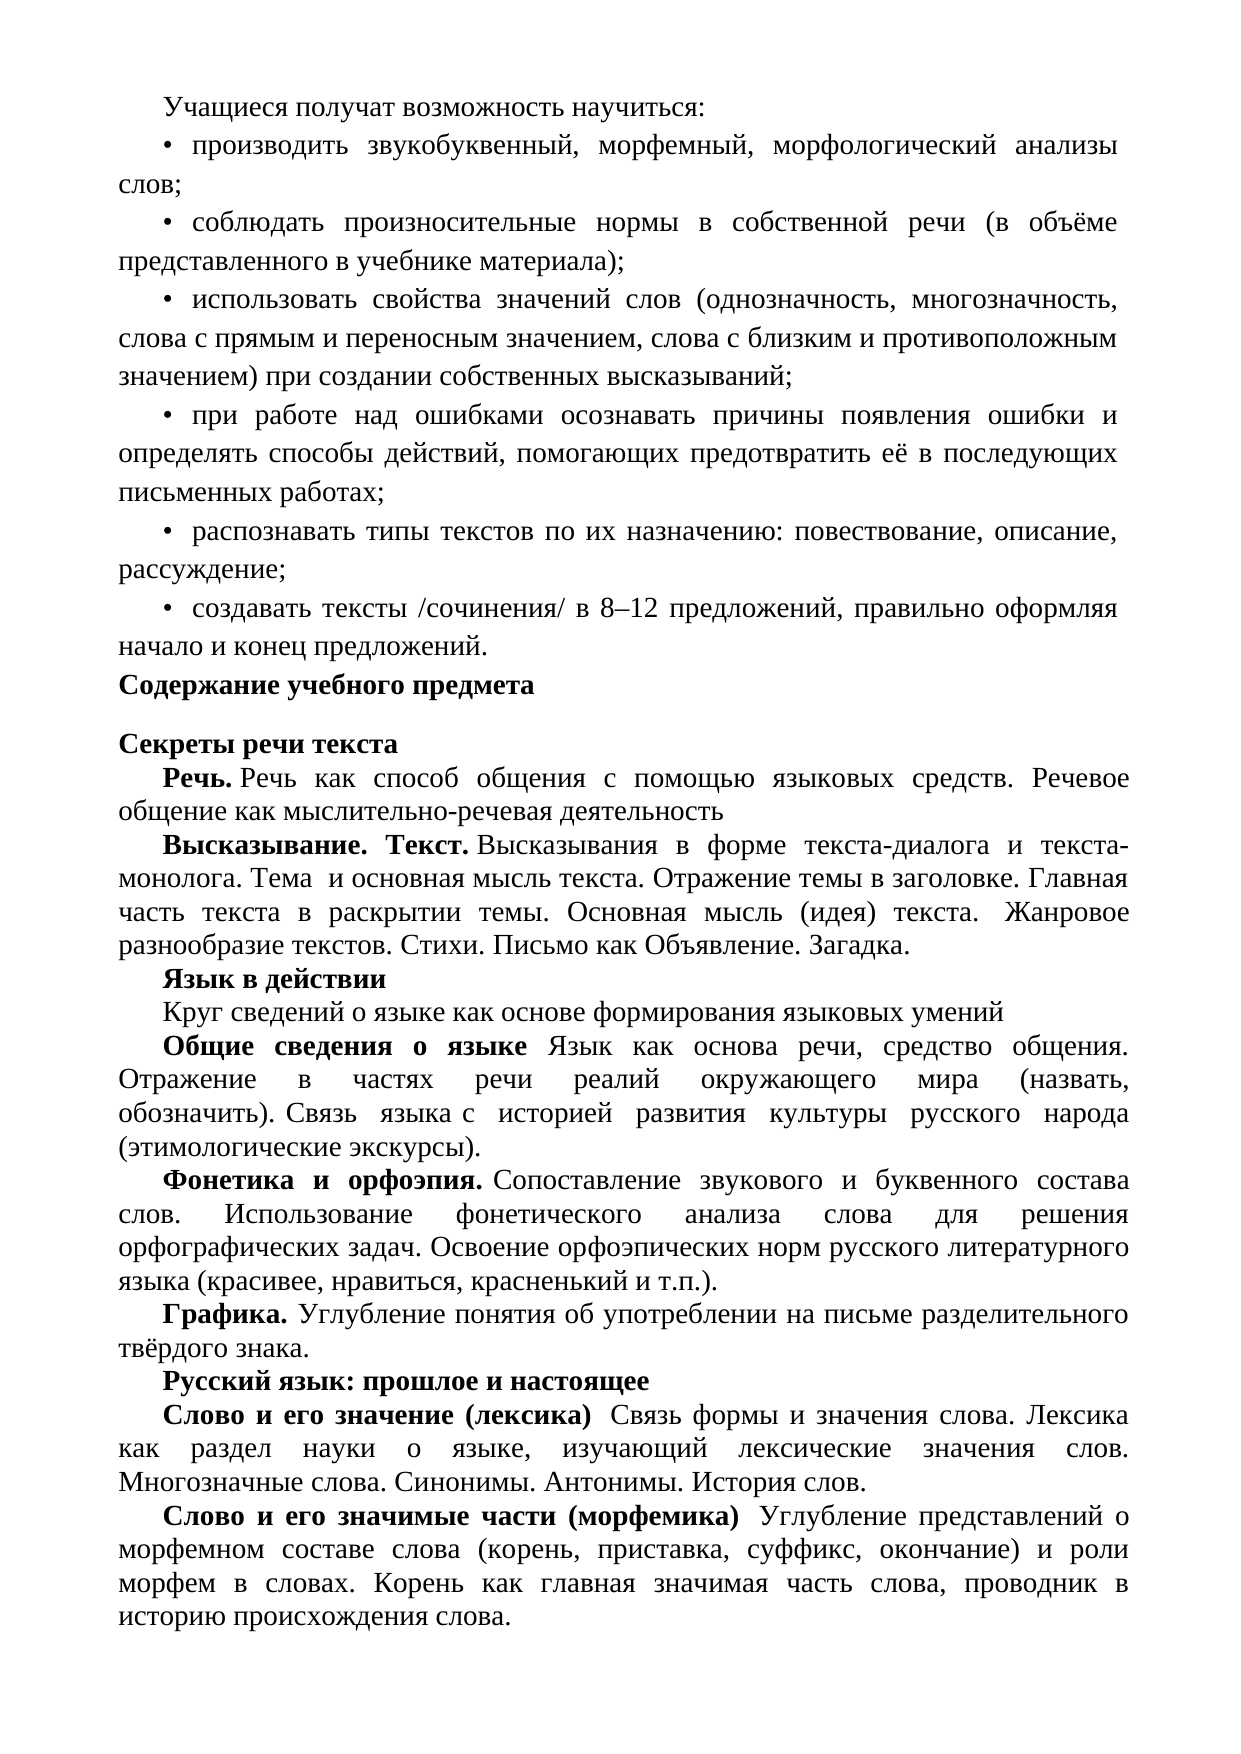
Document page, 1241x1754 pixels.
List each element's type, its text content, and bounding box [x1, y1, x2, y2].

text Слово и его значение (лексика) Связь формы и значения слова. Лексика как раздел науки о языке, изучающий лексические значения слов. Многозначные слова. Синонимы. Антонимы. История слов. [118, 1397, 1130, 1498]
text Русский язык: прошлое и настоящее [118, 1363, 1130, 1397]
text Содержание учебного предмета [118, 667, 1122, 700]
text Общие сведения о языке Язык как основа речи, средство общения. Отражение в частях речи реалий окружающего мира (назвать, обозначить). Связь языка с историей развития культуры русского народа (этимологические экскурсы). [118, 1028, 1130, 1162]
text Речь. Речь как способ общения с помощью языковых средств. Речевое общение как мыслительно-речевая деятельность [118, 760, 1130, 827]
list распознавать типы текстов по их назначению: повествование, описание, рассуждение; [118, 513, 1118, 585]
text Язык в действии [118, 961, 1130, 994]
list использовать свойства значений слов (однозначность, многозначность, слова с прямым и переносным значением, слова с близким и противоположным значением) при создании собственных высказываний; [118, 281, 1118, 392]
text Фонетика и орфоэпия. Сопоставление звукового и буквенного состава слов. Использование фонетического анализа слова для решения орфографических задач. Освоение орфоэпических норм русского литературного языка (красивее, нравиться, красненький и т.п.). [118, 1162, 1130, 1296]
list производить звукобуквенный, морфемный, морфологический анализы слов; [118, 127, 1118, 199]
text Секреты речи текста [118, 726, 1130, 760]
text Слово и его значимые части (морфемика) Углубление представлений о морфемном составе слова (корень, приставка, суффикс, окончание) и роли морфем в словах. Корень как главная значимая часть слова, проводник в историю происхождения слова. [118, 1498, 1130, 1632]
text Графика. Углубление понятия об употреблении на письме разделительного твёрдого знака. [118, 1296, 1130, 1363]
text Круг сведений о языке как основе формирования языковых умений [118, 994, 1130, 1028]
text Учащиеся получат возможность научиться: [118, 89, 1122, 122]
list создавать тексты /сочинения/ в 8–12 предложений, правильно оформляя начало и конец предложений. [118, 590, 1118, 662]
list при работе над ошибками осознавать причины появления ошибки и определять способы действий, помогающих предотвратить её в последующих письменных работах; [118, 397, 1118, 508]
text Высказывание. Текст. Высказывания в форме текста-диалога и текста-монолога. Тема и основная мысль текста. Отражение темы в заголовке. Главная часть текста в раскрытии темы. Основная мысль (идея) текста. Жанровое разнообразие текстов. Стихи. Письмо как Объявление. Загадка. [118, 827, 1130, 961]
list соблюдать произносительные нормы в собственной речи (в объёме представленного в учебнике материала); [118, 204, 1118, 276]
